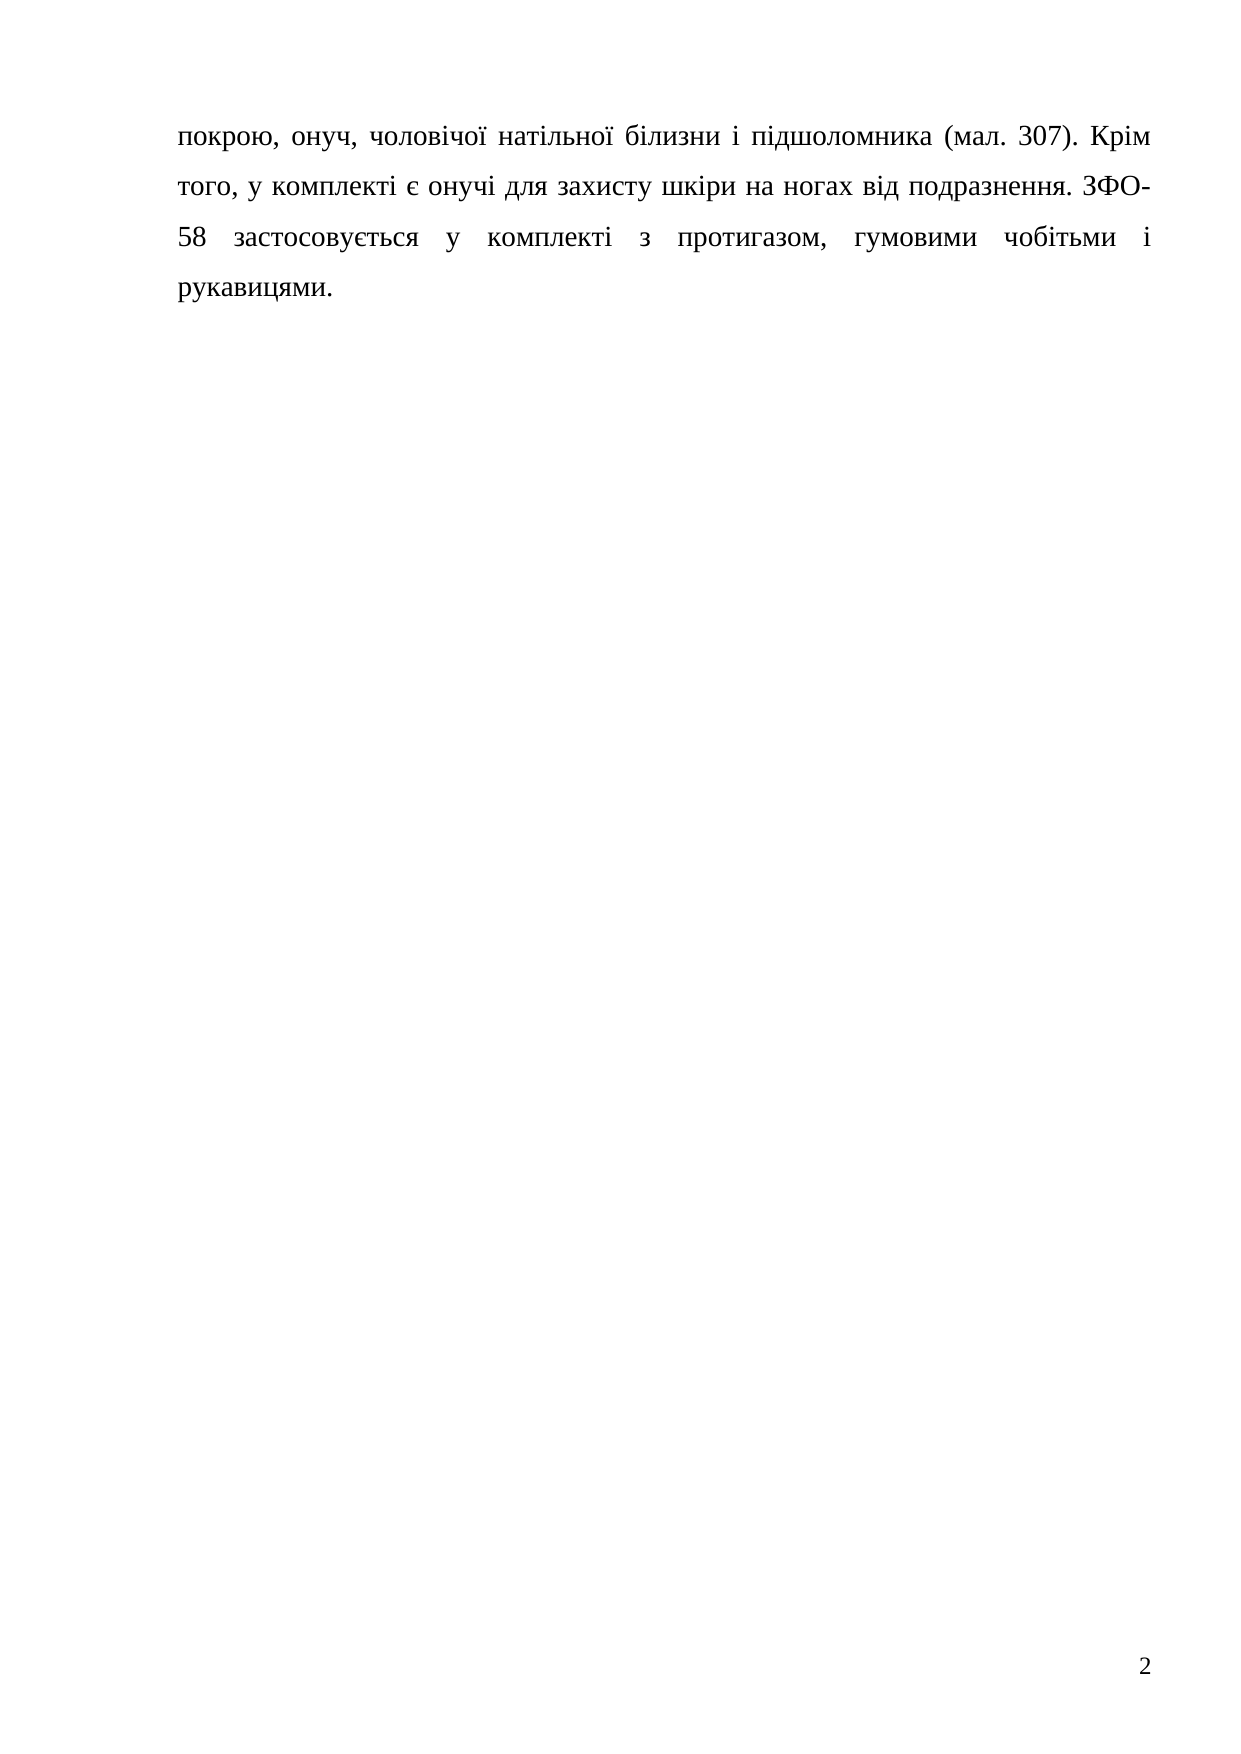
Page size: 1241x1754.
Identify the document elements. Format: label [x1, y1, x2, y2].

text [177, 118, 1152, 303]
